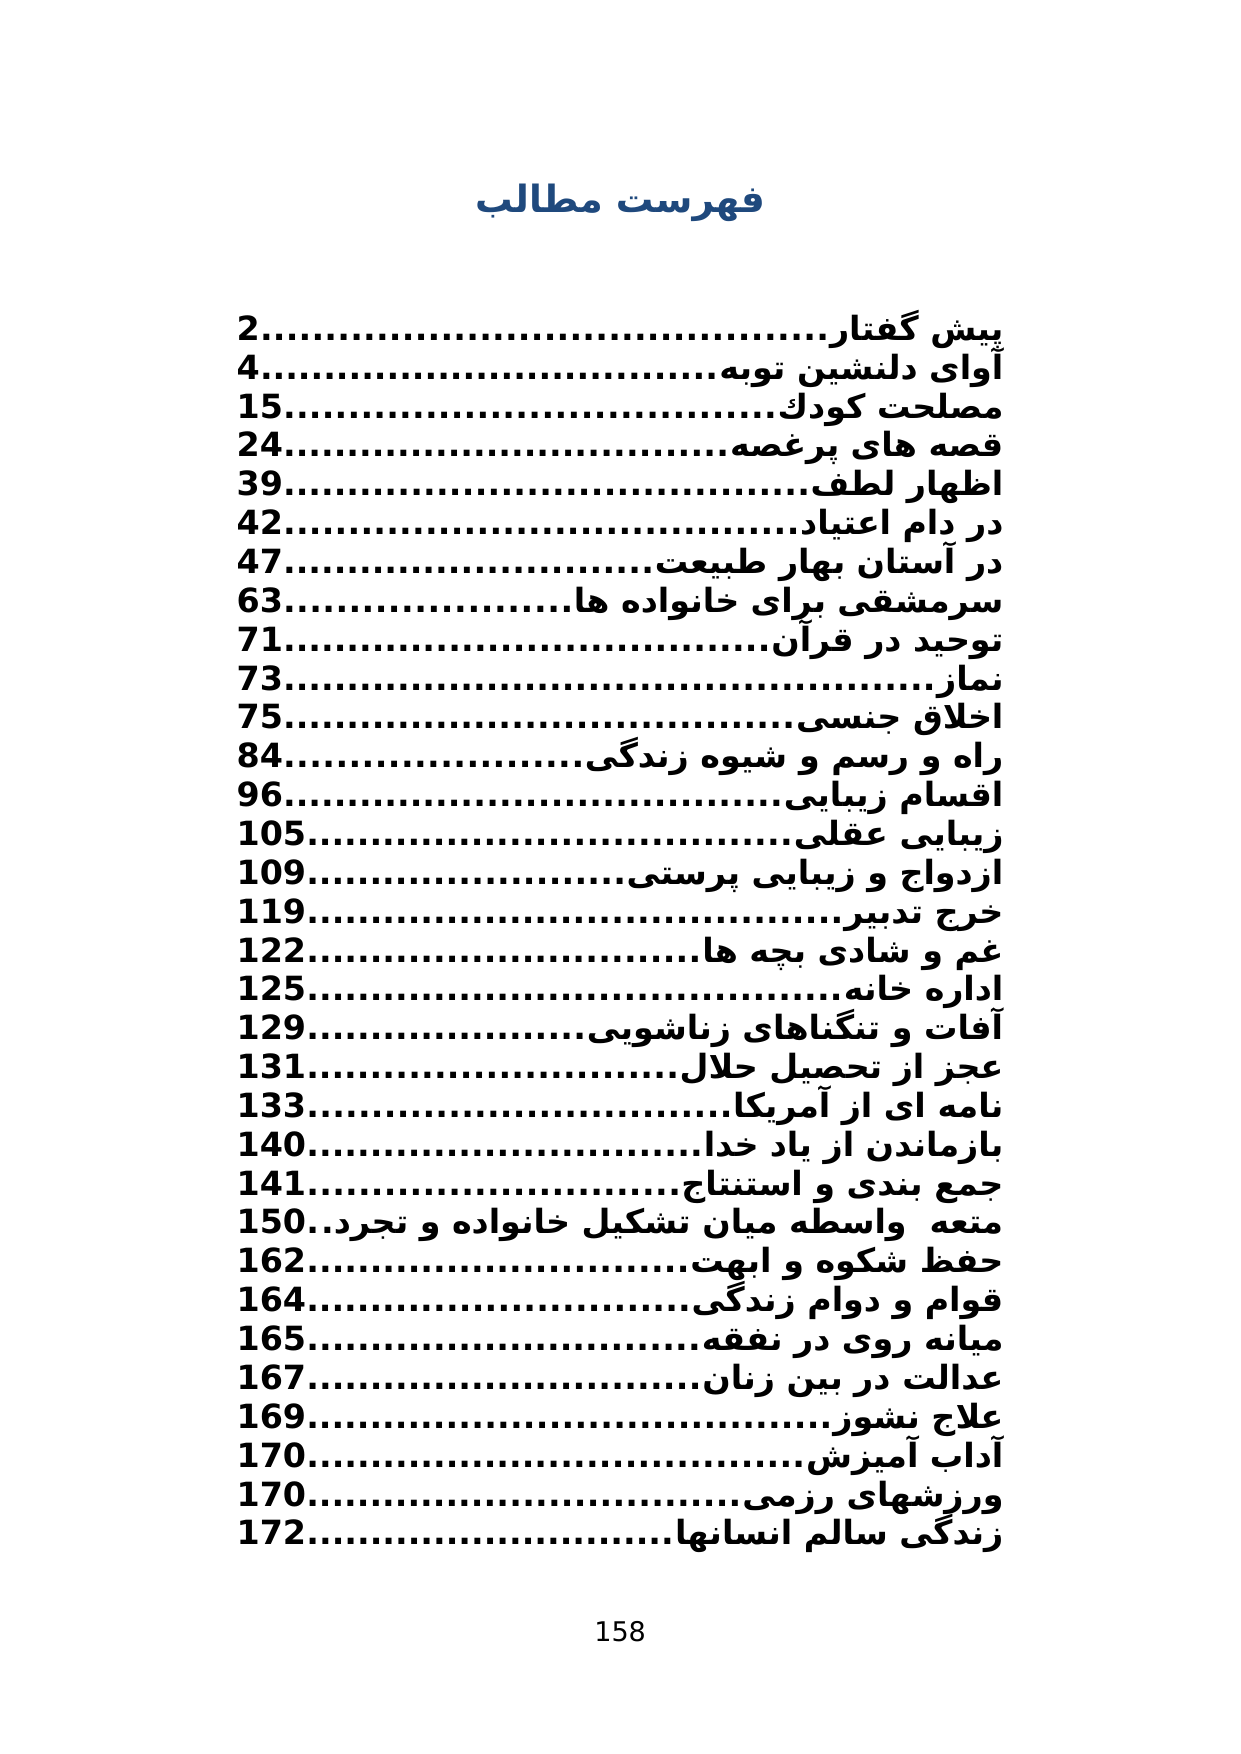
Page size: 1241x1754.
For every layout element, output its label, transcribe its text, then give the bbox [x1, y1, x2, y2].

subtitle فهرست مطالب [236, 177, 1004, 221]
